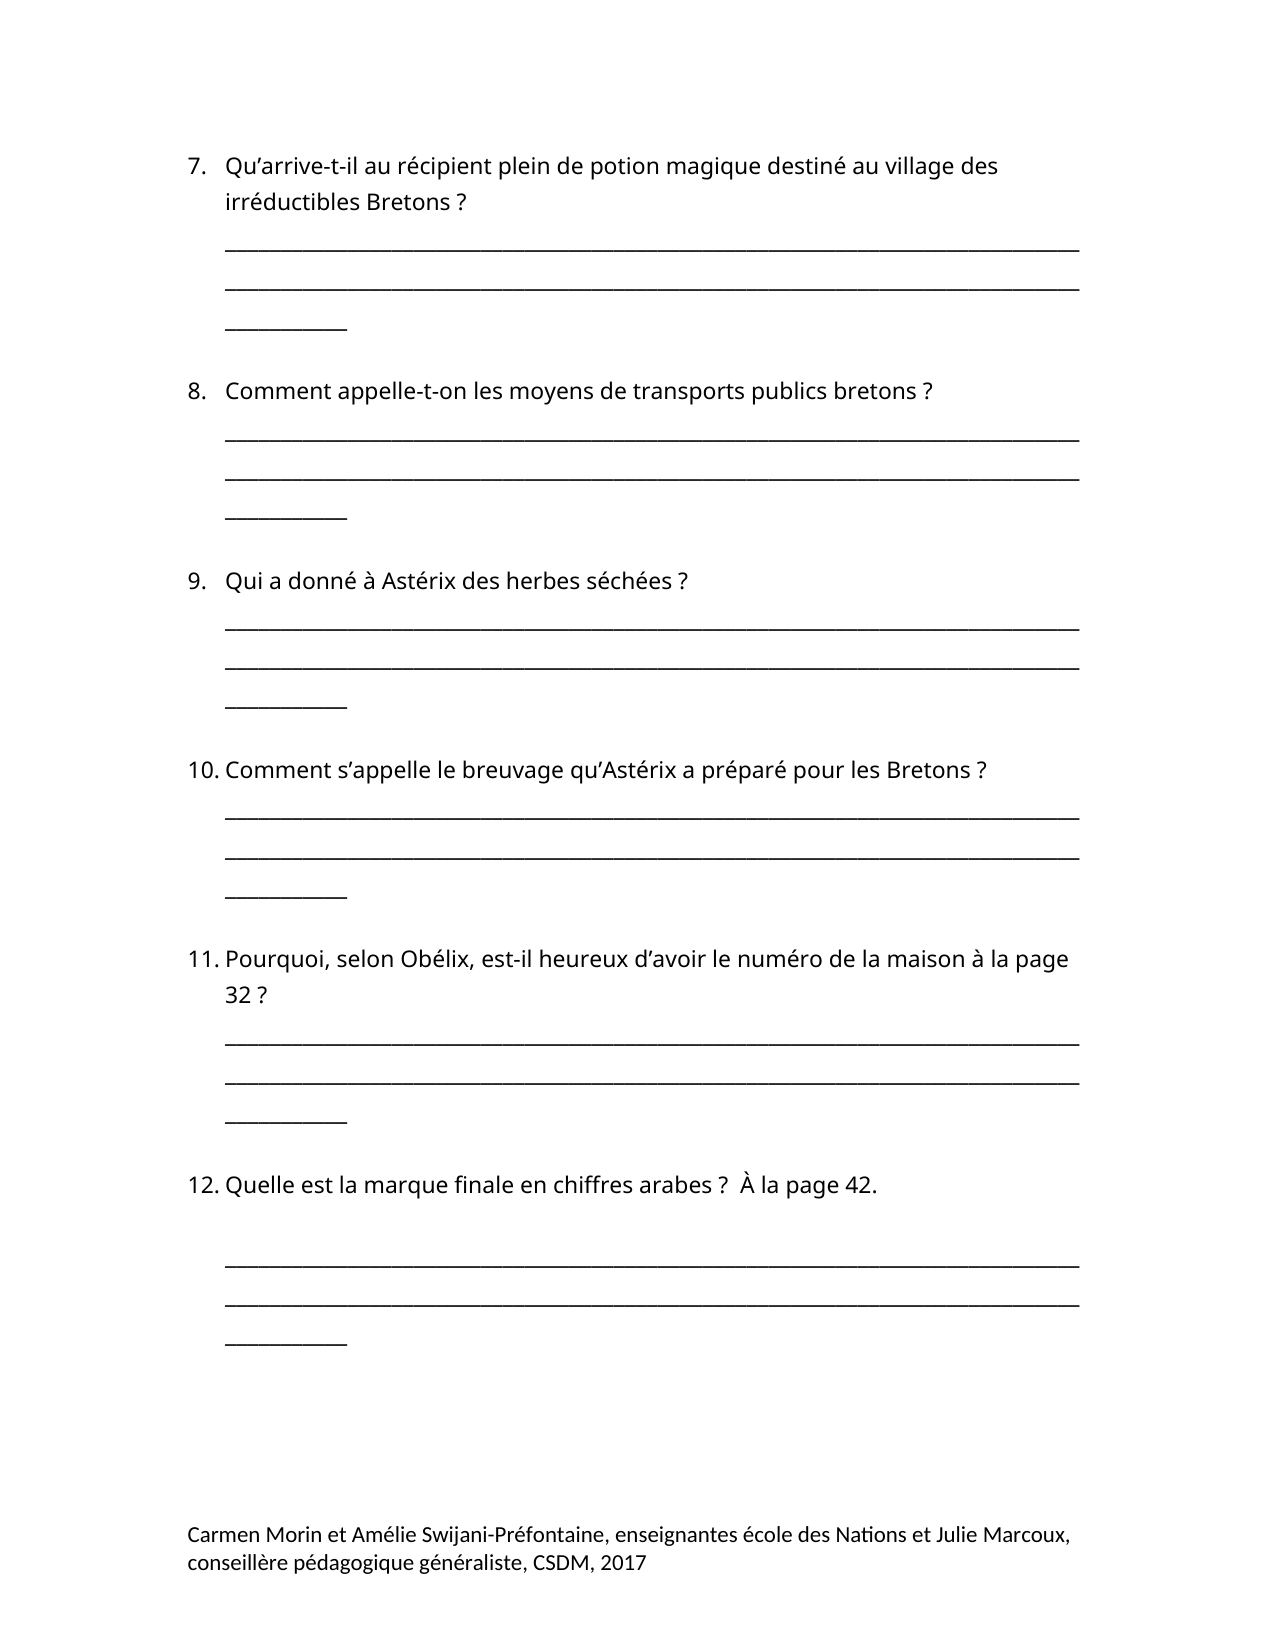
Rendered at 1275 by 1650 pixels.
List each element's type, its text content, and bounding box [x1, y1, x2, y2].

list Pourquoi, selon Obélix, est-il heureux d’avoir le numéro de la maison à la page 32 ? [187, 943, 1087, 1011]
list Qu’arrive-t-il au récipient plein de potion magique destiné au village des irréductibles Bretons ? [187, 150, 1087, 217]
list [225, 222, 1087, 334]
list Comment s’appelle le breuvage qu’Astérix a préparé pour les Bretons ? [187, 754, 1087, 785]
list Comment appelle-t-on les moyens de transports publics bretons ? [187, 375, 1087, 407]
list Qui a donné à Astérix des herbes séchées ? [187, 565, 1087, 596]
list Quelle est la marque finale en chiffres arabes ? À la page 42. [187, 1169, 1087, 1200]
